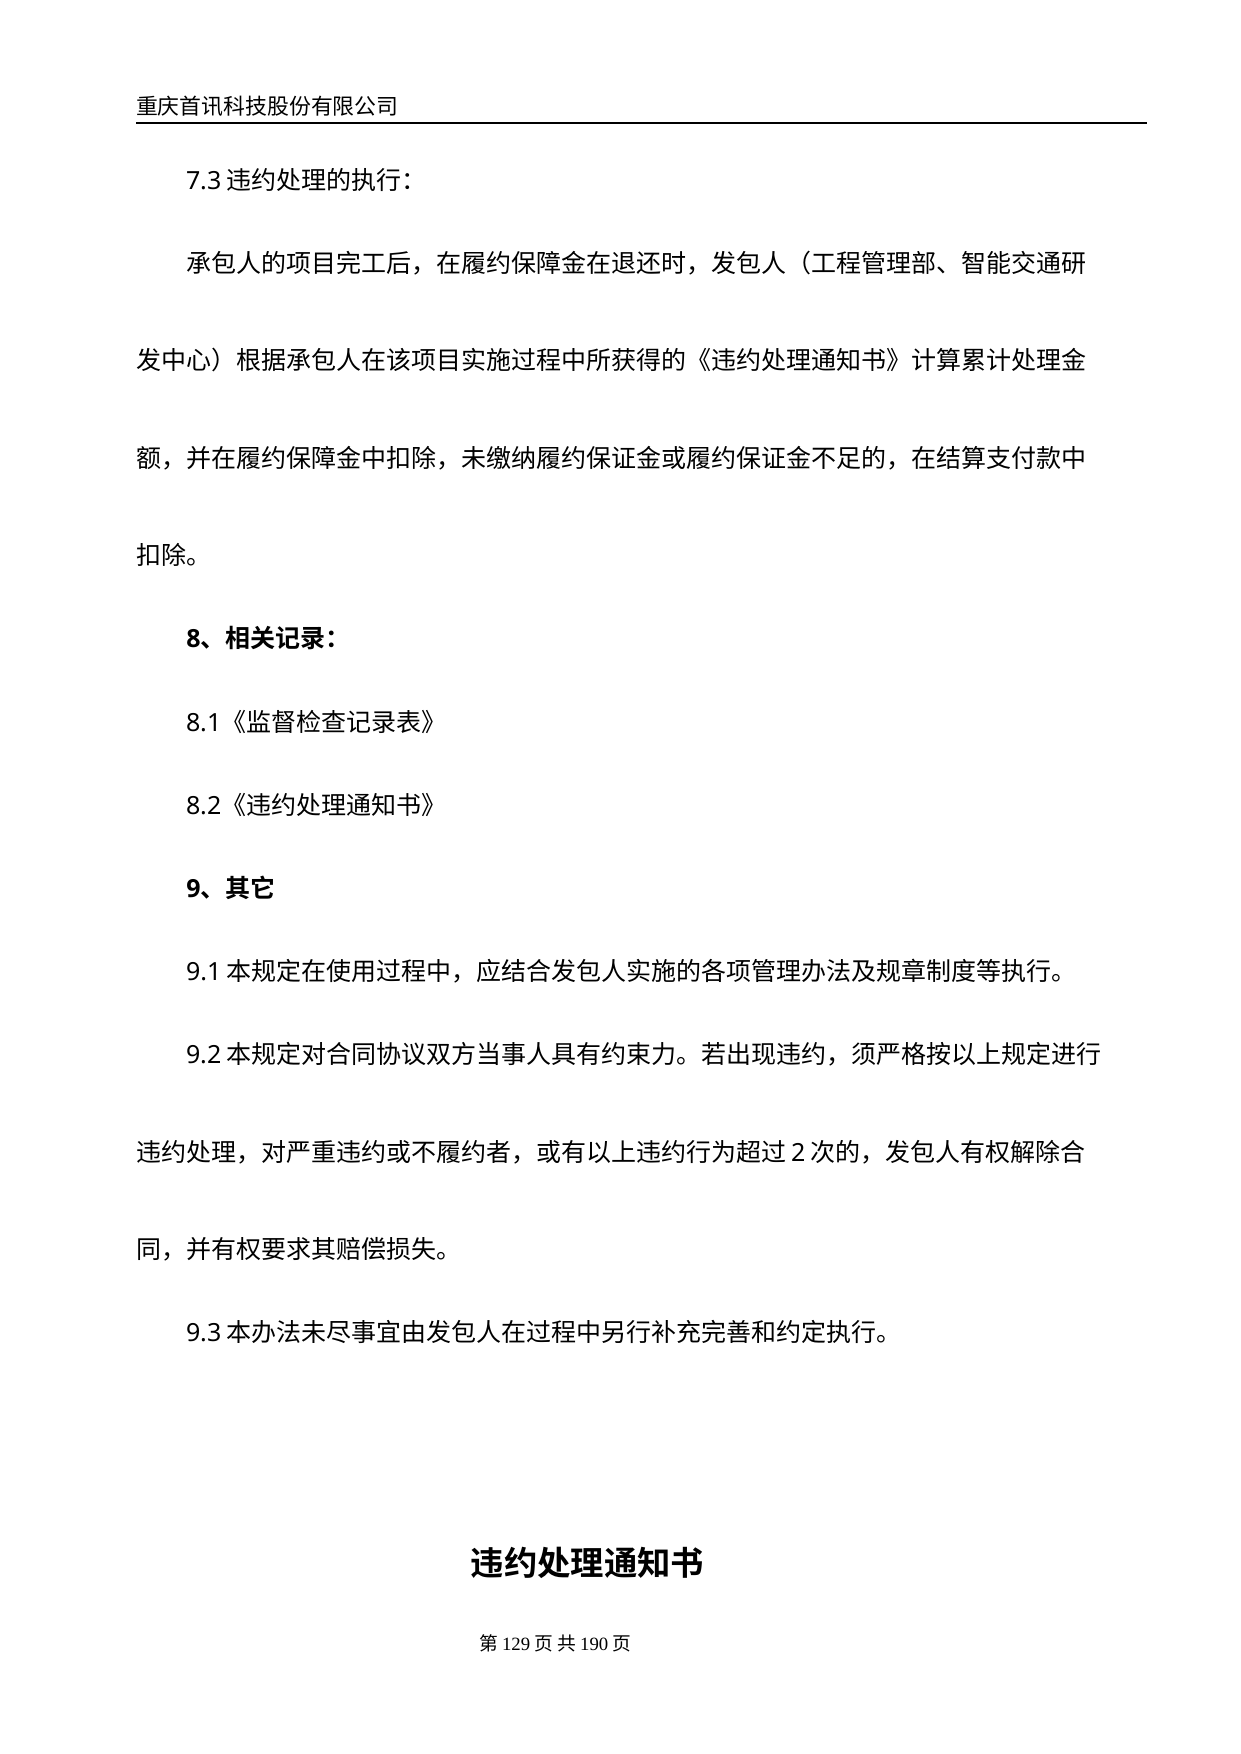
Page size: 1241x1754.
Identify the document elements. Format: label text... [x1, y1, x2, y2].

list 9、其它 [136, 854, 1122, 919]
list 9.3本办法未尽事宜由发包人在过程中另行补充完善和约定执行。 [136, 1298, 1103, 1363]
list 8.2《违约处理通知书》 [136, 771, 1103, 836]
list 8.1《监督检查记录表》 [136, 688, 1103, 753]
list 9.2本规定对合同协议双方当事人具有约束力。若出现违约，须严格按以上规定进行违约处理，对严重违约或不履约者，或有以上违约行为超过2次的，发包人有权解除合同，并有权要求其赔偿损失。 [136, 1020, 1103, 1280]
list 8、相关记录： [136, 604, 1122, 669]
list 承包人的项目完工后，在履约保障金在退还时，发包人（工程管理部、智能交通研发中心）根据承包人在该项目实施过程中所获得的《违约处理通知书》计算累计处理金额，并在履约保障金中扣除，未缴纳履约保证金或履约保证金不足的，在结算支付款中扣除。 [136, 229, 1103, 586]
text 违约处理通知书 [136, 1529, 1122, 1594]
list 7.3违约处理的执行： [136, 146, 1103, 211]
list 9.1本规定在使用过程中，应结合发包人实施的各项管理办法及规章制度等执行。 [136, 937, 1103, 1002]
